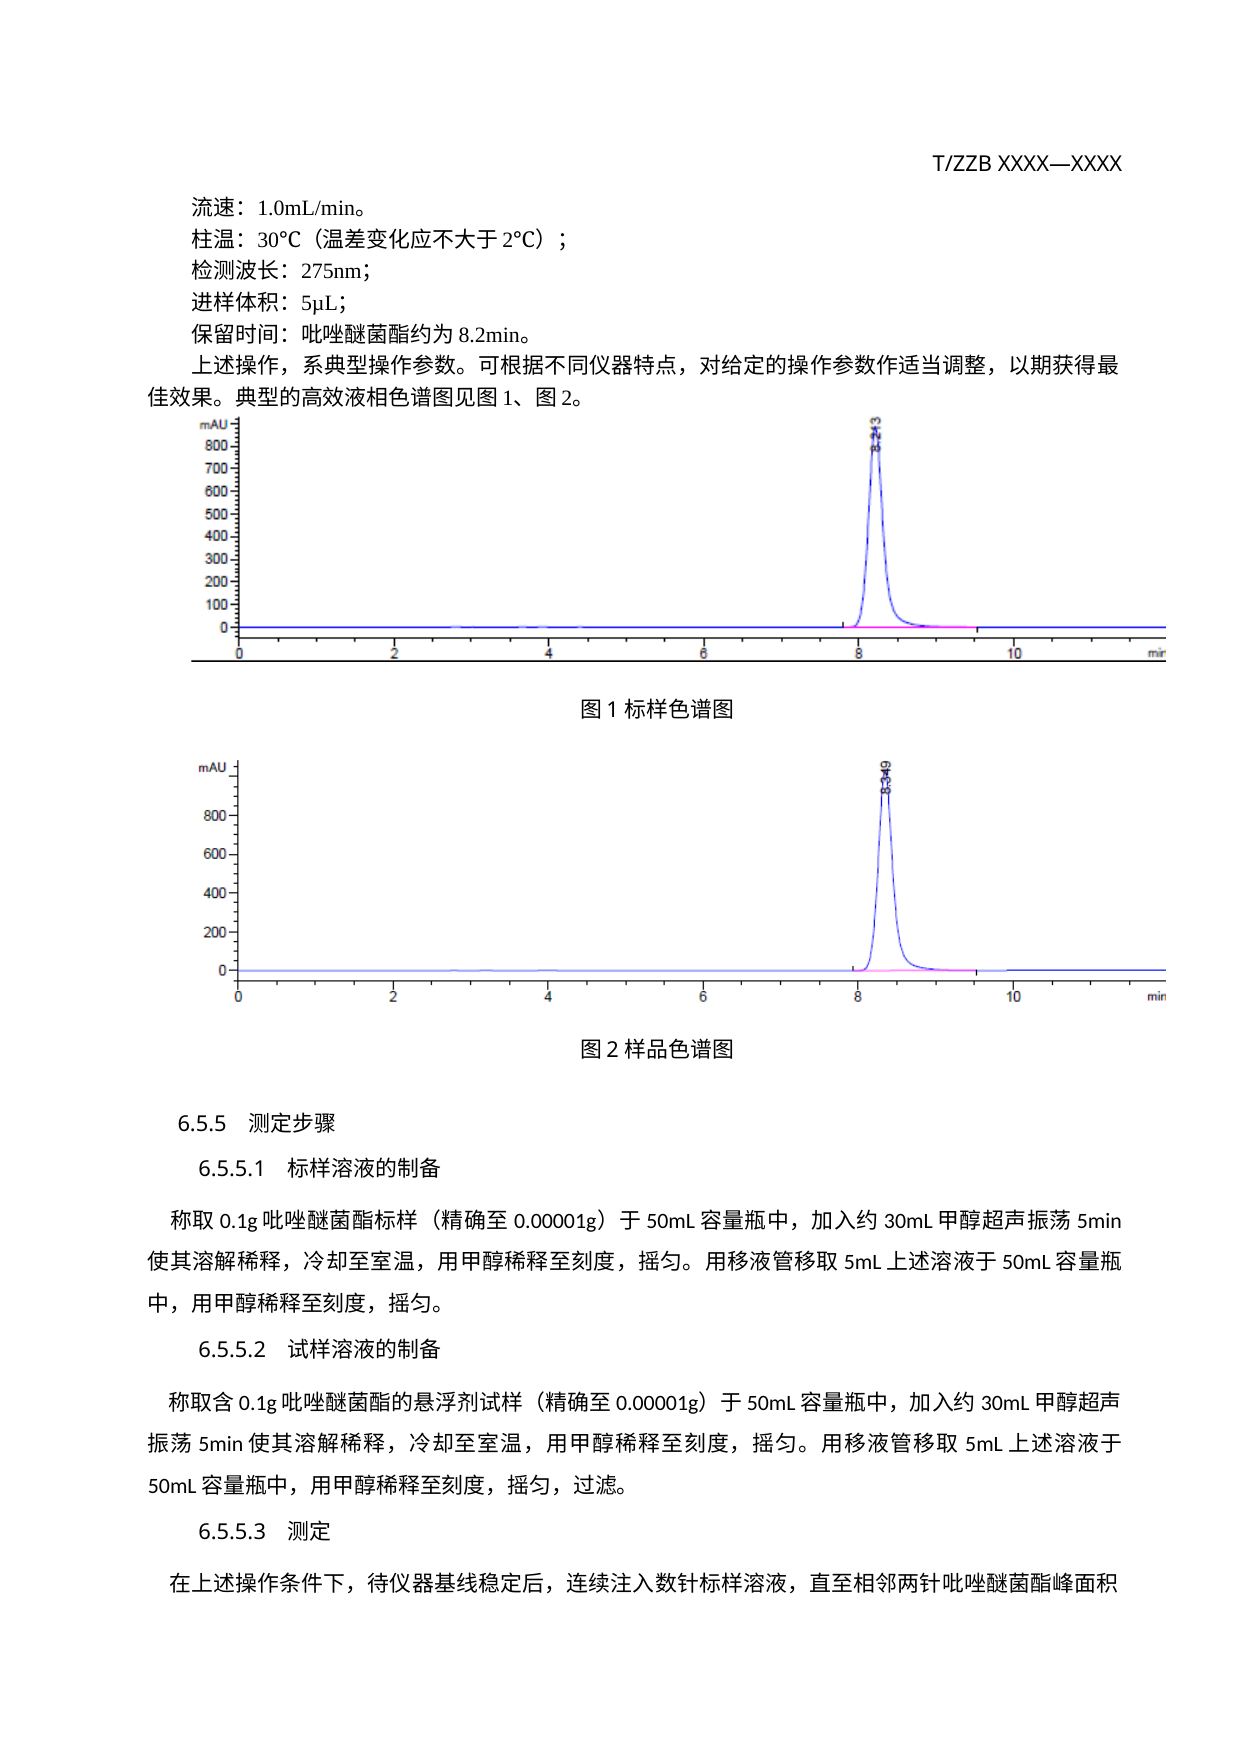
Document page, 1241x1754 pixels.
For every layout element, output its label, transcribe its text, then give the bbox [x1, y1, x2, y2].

picture [191, 753, 1166, 1003]
text 称取0.1g吡唑醚菌酯标样（精确至0.00001g）于50mL容量瓶中，加入约30mL甲醇超声振荡5min使其溶解稀释，冷却至室温，用甲醇稀释至刻度，摇匀。用移液管移取5mL上述溶液于50mL容量瓶中，用甲醇稀释至刻度，摇匀。 [148, 1195, 1122, 1320]
text 流速：1.0mL/min。 [148, 190, 1122, 222]
text 图2 样品色谱图 [148, 1032, 1122, 1064]
text 进样体积：5µL； [148, 285, 1122, 317]
text 柱温：30℃（温差变化应不大于2℃）； [148, 222, 1122, 253]
text 测定 [177, 1514, 1122, 1546]
text 称取含0.1g吡唑醚菌酯的悬浮剂试样（精确至0.00001g）于50mL容量瓶中，加入约30mL甲醇超声振荡5min使其溶解稀释，冷却至室温，用甲醇稀释至刻度，摇匀。用移液管移取5mL上述溶液于50mL容量瓶中，用甲醇稀释至刻度，摇匀，过滤。 [148, 1377, 1122, 1502]
text 标样溶液的制备 [177, 1151, 1122, 1182]
text 检测波长：275nm； [148, 253, 1122, 285]
text 试样溶液的制备 [177, 1332, 1122, 1364]
picture [191, 411, 1166, 662]
text 保留时间：吡唑醚菌酯约为8.2min。 [148, 317, 1122, 348]
text 测定步骤 [177, 1106, 1122, 1138]
text 图1 标样色谱图 [148, 692, 1122, 723]
text 上述操作，系典型操作参数。可根据不同仪器特点，对给定的操作参数作适当调整，以期获得最佳效果。典型的高效液相色谱图见图1、图2。 [148, 348, 1122, 412]
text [148, 1558, 1122, 1600]
